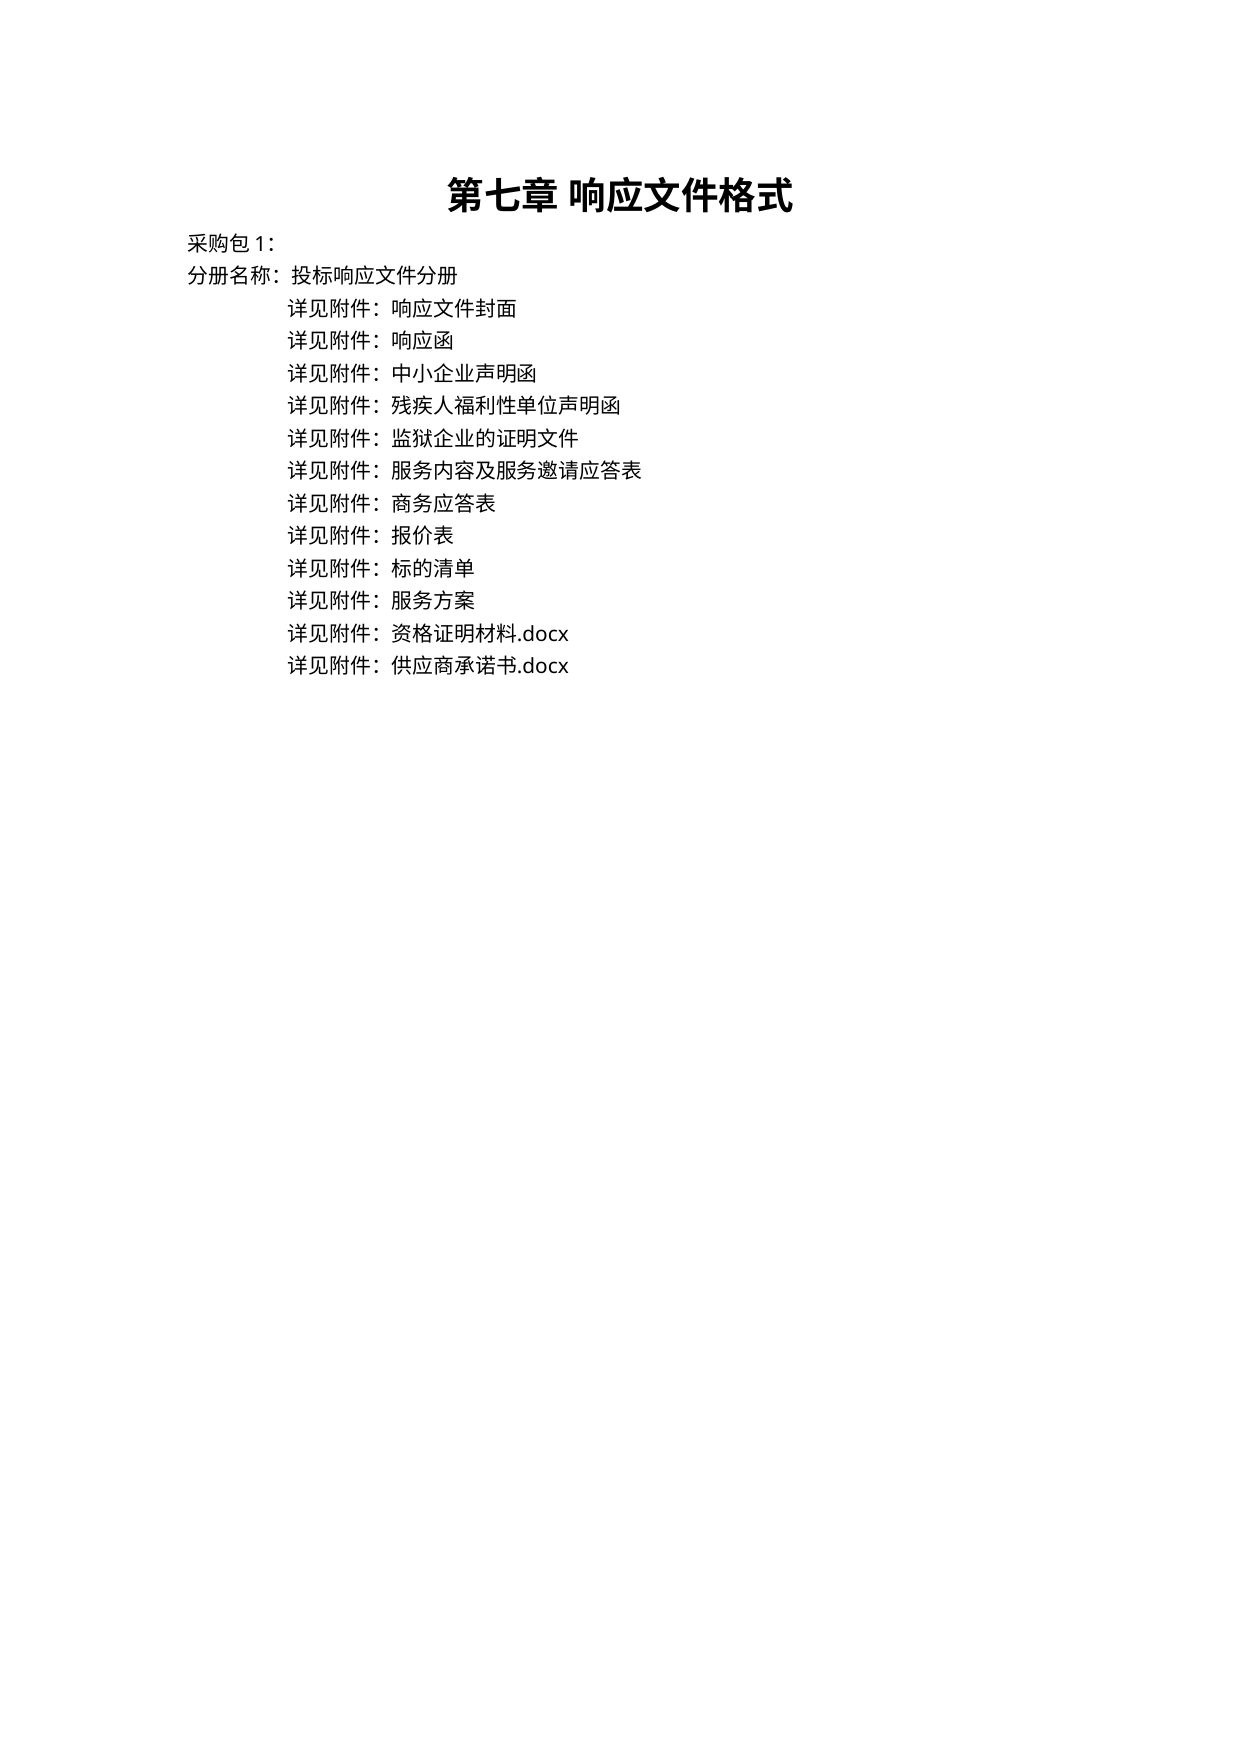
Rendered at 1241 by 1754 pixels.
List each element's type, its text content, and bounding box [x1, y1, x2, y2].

text 详见附件：商务应答表 [187, 487, 1053, 519]
text 第七章 响应文件格式 [187, 162, 1053, 227]
text 详见附件：服务内容及服务邀请应答表 [187, 454, 1053, 487]
text 详见附件：报价表 [187, 519, 1053, 552]
text 详见附件：中小企业声明函 [187, 357, 1053, 389]
text 详见附件：响应函 [187, 324, 1053, 357]
text 详见附件：残疾人福利性单位声明函 [187, 389, 1053, 422]
text 详见附件：供应商承诺书.docx [187, 649, 1053, 682]
text 详见附件：监狱企业的证明文件 [187, 422, 1053, 454]
text 详见附件：资格证明材料.docx [187, 617, 1053, 649]
text 分册名称：投标响应文件分册 [187, 259, 1053, 292]
text 采购包1： [187, 227, 1053, 259]
text 详见附件：响应文件封面 [187, 292, 1053, 324]
text 详见附件：服务方案 [187, 584, 1053, 617]
text 详见附件：标的清单 [187, 552, 1053, 584]
